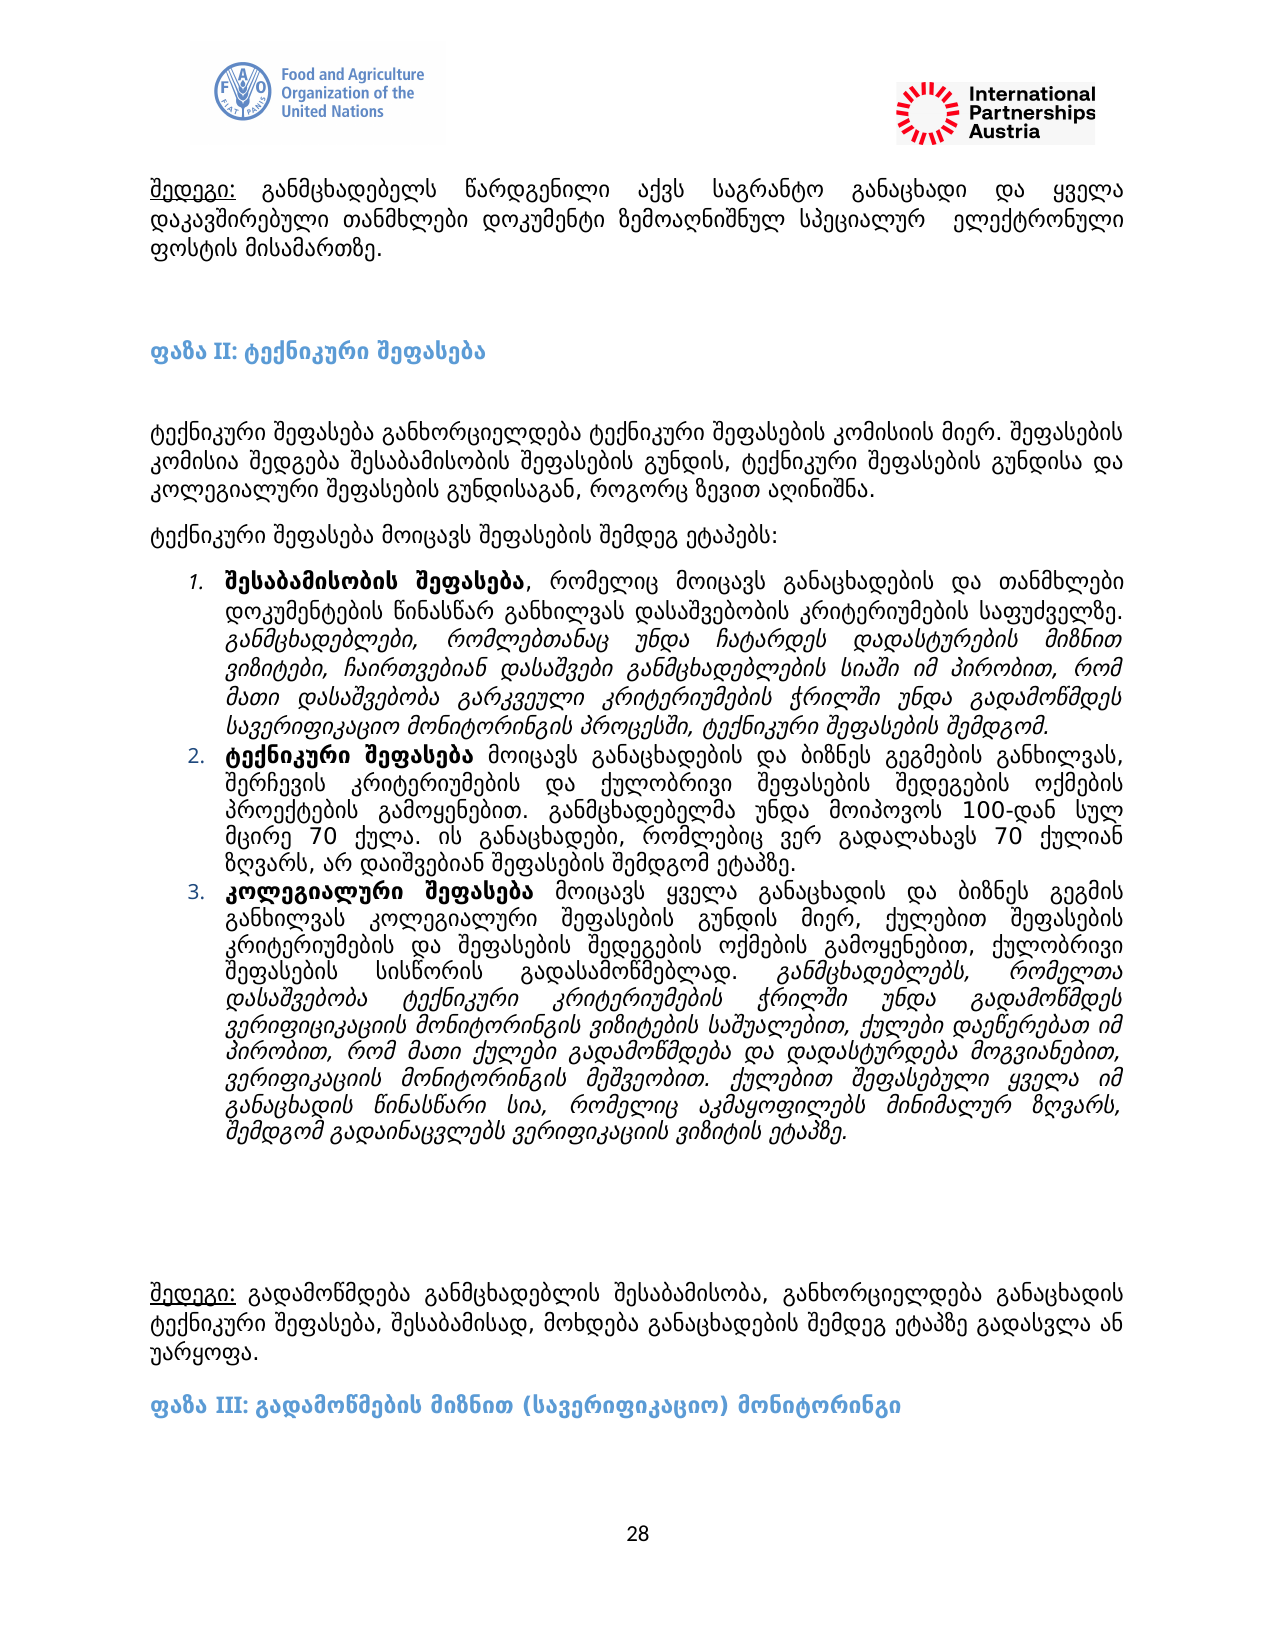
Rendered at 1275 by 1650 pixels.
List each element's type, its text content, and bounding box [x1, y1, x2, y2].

list შესაბამისობის შეფასება, რომელიც მოიცავს განაცხადების და თანმხლები დოკუმენტების წინასწარ განხილვას დასაშვებობის კრიტერიუმების საფუძველზე. განმცხადებლები, რომლებთანაც უნდა ჩატარდეს დადასტურების მიზნით ვიზიტები, ჩაირთვებიან დასაშვები განმცხადებლების სიაში იმ პირობით, რომ მათი დასაშვებობა გარკვეული კრიტერიუმების ჭრილში უნდა გადამოწმდეს სავერიფიკაციო მონიტორინგის პროცესში, ტექნიკური შეფასების შემდგომ. [187, 567, 1125, 739]
text ტექნიკური შეფასება განხორციელდება ტექნიკური შეფასების კომისიის მიერ. შეფასების კომისია შედგება შესაბამისობის შეფასების გუნდის, ტექნიკური შეფასების გუნდისა და კოლეგიალური შეფასების გუნდისაგან, როგორც ზევით აღინიშნა. [150, 419, 1125, 503]
subtitle ფაზა II: ტექნიკური შეფასება [150, 335, 1125, 366]
list ტექნიკური შეფასება მოიცავს განაცხადების და ბიზნეს გეგმების განხილვას, შერჩევის კრიტერიუმების და ქულობრივი შეფასების შედეგების ოქმების პროექტების გამოყენებით. განმცხადებელმა უნდა მოიპოვოს 100-დან სულ მცირე 70 ქულა. ის განაცხადები, რომლებიც ვერ გადალახავს 70 ქულიან ზღვარს, არ დაიშვებიან შეფასების შემდგომ ეტაპზე. [187, 742, 1125, 877]
text ტექნიკური შეფასება მოიცავს შეფასების შემდეგ ეტაპებს: [150, 522, 1125, 549]
text შედეგი: განმცხადებელს წარდგენილი აქვს საგრანტო განაცხადი და ყველა დაკავშირებული თანმხლები დოკუმენტი ზემოაღნიშნულ სპეციალურ ელექტრონული ფოსტის მისამართზე. [150, 173, 1125, 262]
picture [896, 82, 1096, 145]
list კოლეგიალური შეფასება მოიცავს ყველა განაცხადის და ბიზნეს გეგმის განხილვას კოლეგიალური შეფასების გუნდის მიერ, ქულებით შეფასების კრიტერიუმების და შეფასების შედეგების ოქმების გამოყენებით, ქულობრივი შეფასების სისწორის გადასამოწმებლად. განმცხადებლებს, რომელთა დასაშვებობა ტექნიკური კრიტერიუმების ჭრილში უნდა გადამოწმდეს ვერიფიციკაციის მონიტორინგის ვიზიტების საშუალებით, ქულები დაეწერებათ იმ პირობით, რომ მათი ქულები გადამოწმდება და დადასტურდება მოგვიანებით, ვერიფიკაციის მონიტორინგის მეშვეობით. ქულებით შეფასებული ყველა იმ განაცხადის წინასწარი სია, რომელიც აკმაყოფილებს მინიმალურ ზღვარს, შემდგომ გადაინაცვლებს ვერიფიკაციის ვიზიტის ეტაპზე. [187, 877, 1125, 1145]
picture [190, 41, 447, 145]
subtitle ფაზა III: გადამოწმების მიზნით (სავერიფიკაციო) მონიტორინგი [150, 1389, 1125, 1420]
text შედეგი: გადამოწმდება განმცხადებლის შესაბამისობა, განხორციელდება განაცხადის ტექნიკური შეფასება, შესაბამისად, მოხდება განაცხადების შემდეგ ეტაპზე გადასვლა ან უარყოფა. [150, 1277, 1125, 1366]
